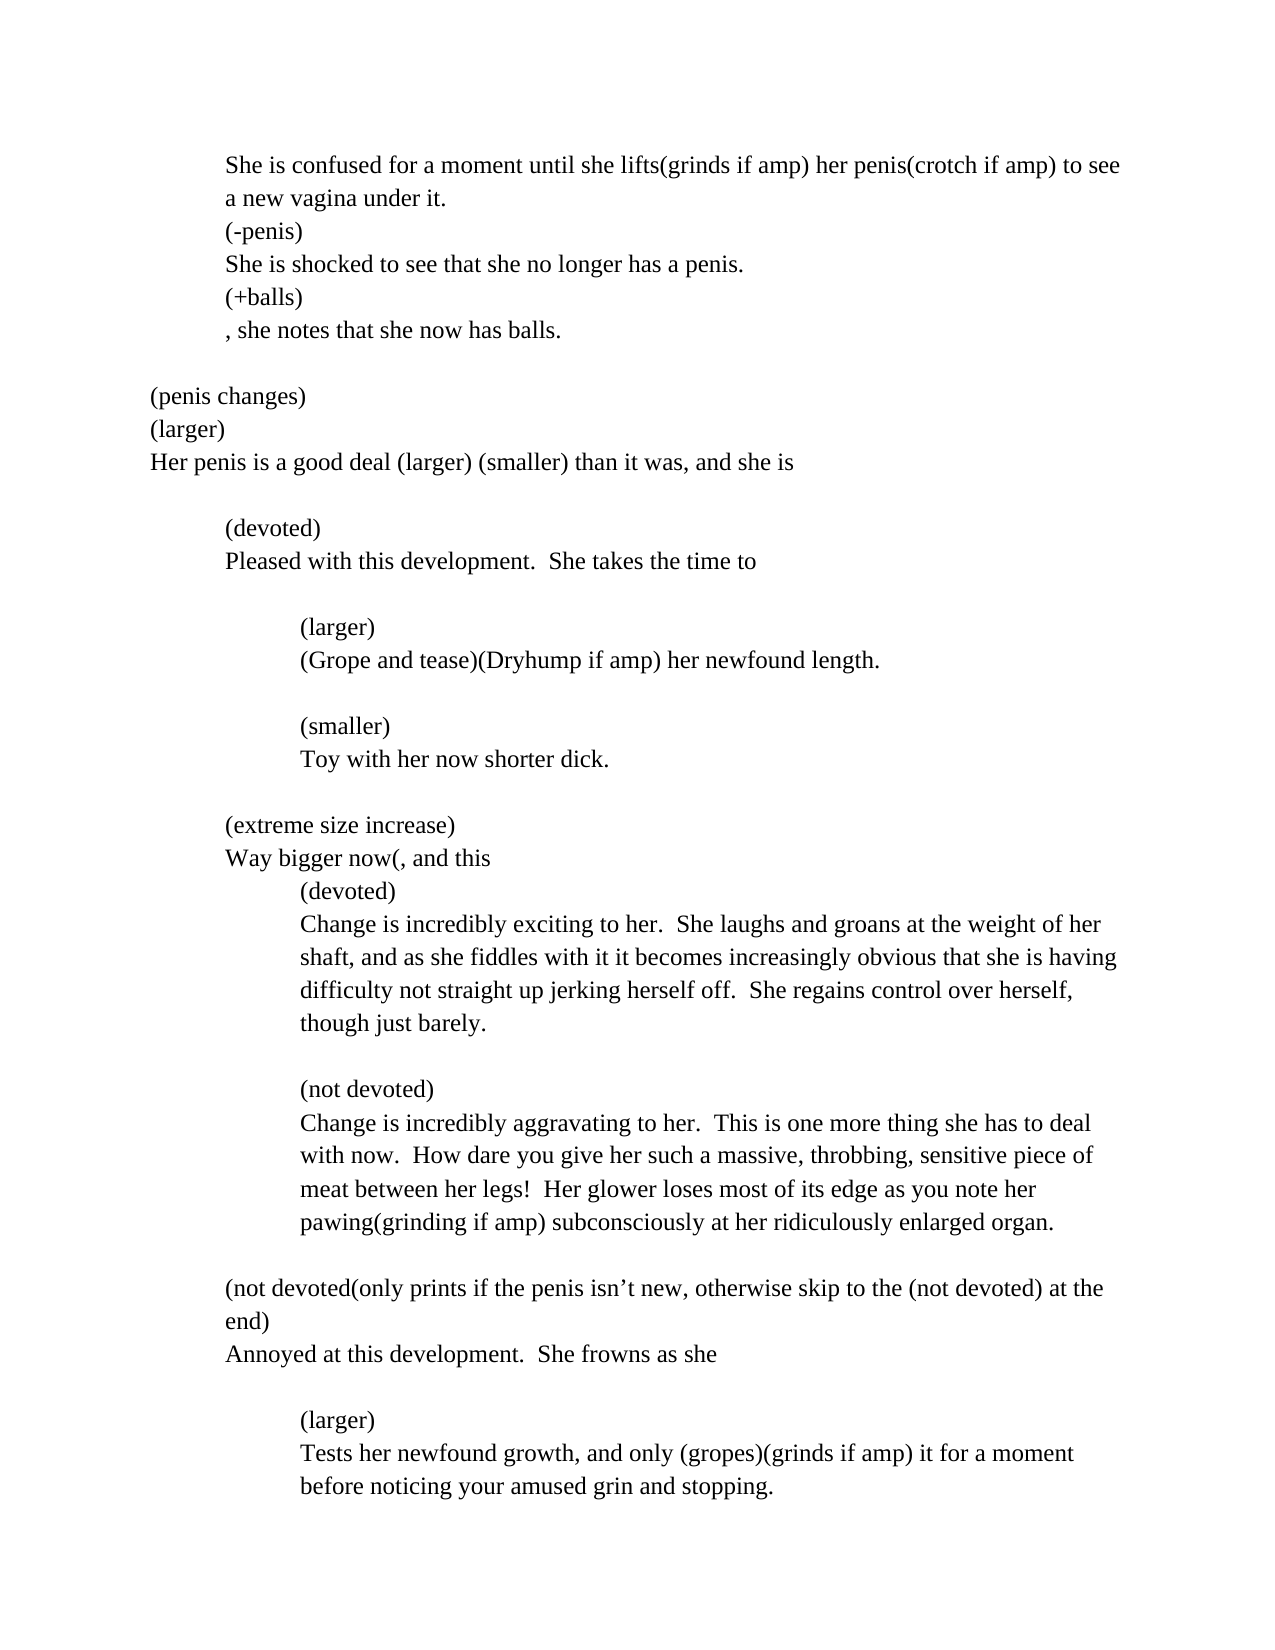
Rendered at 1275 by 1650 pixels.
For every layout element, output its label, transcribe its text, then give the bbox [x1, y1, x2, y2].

text Tests her newfound growth, and only (gropes)(grinds if amp) it for a moment before noticing your amused grin and stopping. [300, 1438, 1125, 1499]
text (penis changes) [150, 381, 1125, 410]
text (not devoted) [300, 1074, 1125, 1103]
text Change is incredibly exciting to her. She laughs and groans at the weight of her shaft, and as she fiddles with it it becomes increasingly obvious that she is having difficulty not straight up jerking herself off. She regains control over herself, though just barely. [300, 909, 1125, 1037]
text She is confused for a moment until she lifts(grinds if amp) her penis(crotch if amp) to see a new vagina under it. [225, 150, 1125, 212]
text Pleased with this development. She takes the time to [225, 546, 1125, 575]
text Her penis is a good deal (larger) (smaller) than it was, and she is [150, 447, 1125, 476]
text (Grope and tease)(Dryhump if amp) her newfound length. [300, 645, 1125, 674]
text Toy with her now shorter dick. [300, 744, 1125, 773]
text (-penis) [225, 216, 1125, 245]
text (devoted) [225, 513, 1125, 542]
text (devoted) [150, 876, 1125, 905]
text Change is incredibly aggravating to her. This is one more thing she has to deal with now. How dare you give her such a massive, throbbing, sensitive piece of meat between her legs! Her glower loses most of its edge as you note her pawing(grinding if amp) subconsciously at her ridiculously enlarged organ. [300, 1108, 1125, 1235]
text Way bigger now(, and this [150, 843, 1125, 872]
text She is shocked to see that she no longer has a penis. [225, 249, 1125, 278]
text Annoyed at this development. She frowns as she [225, 1339, 1125, 1367]
text (larger) [300, 1405, 1125, 1433]
text (extreme size increase) [150, 810, 1125, 839]
text (not devoted(only prints if the penis isn’t new, otherwise skip to the (not devoted) at the end) [225, 1273, 1125, 1334]
text , she notes that she now has balls. [225, 315, 1125, 344]
text (larger) [300, 612, 1125, 641]
text (+balls) [225, 282, 1125, 311]
text (smaller) [300, 711, 1125, 740]
text (larger) [150, 414, 1125, 443]
